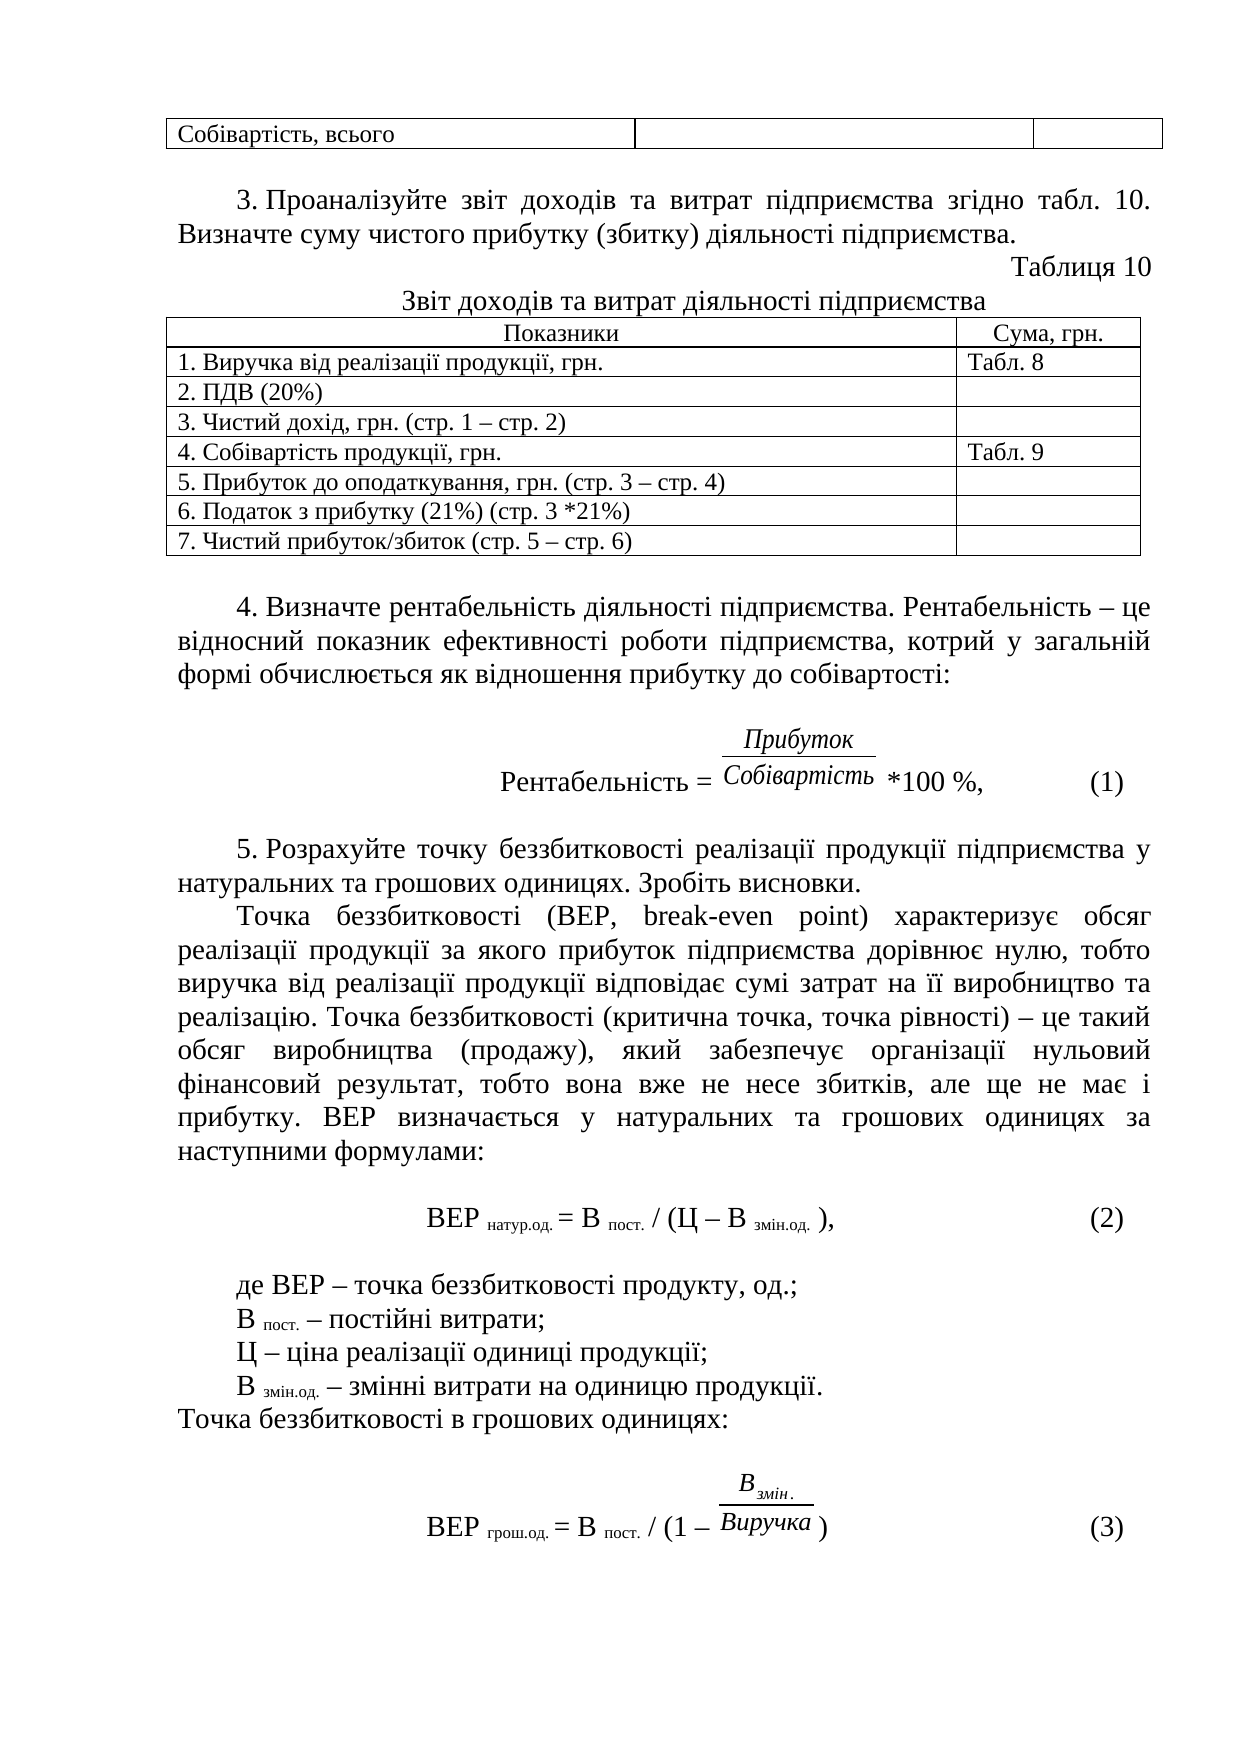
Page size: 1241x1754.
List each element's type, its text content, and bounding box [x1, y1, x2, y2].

table_cell [957, 467, 1140, 495]
table_cell [957, 377, 1140, 406]
table_cell Табл. 8 [957, 348, 1140, 376]
text В пост. – постійні витрати; [177, 1301, 1152, 1334]
table_cell [957, 526, 1140, 555]
text Ц – ціна реалізації одиниці продукції; [177, 1334, 1152, 1368]
table_cell Прибуток до оподаткування, грн. (стр. 3 – стр. 4) [167, 467, 956, 495]
text де ВЕР – точка беззбитковості продукту, од.; [177, 1267, 1152, 1301]
table_cell [957, 496, 1140, 525]
text В змін.од. – змінні витрати на одиницю продукції. [177, 1368, 1152, 1401]
list Проаналізуйте звіт доходів та витрат підприємства згідно табл. 10. Визначте суму чистого прибутку (збитку) діяльності підприємства. [177, 182, 1152, 249]
table_cell Чистий прибуток/збиток (стр. 5 – стр. 6) [167, 526, 956, 555]
table_cell ПДВ (20%) [167, 377, 956, 406]
text ВЕР грош.од. = В пост. / (1 – ) (3) [325, 1468, 1152, 1542]
list Визначте рентабельність діяльності підприємства. Рентабельність – це відносний показник ефективності роботи підприємства, котрий у загальній формі обчислюється як відношення прибутку до собівартості: [177, 589, 1152, 690]
table_cell [636, 119, 1033, 148]
text Точка беззбитковості (ВЕР, break-even point) характеризує обсяг реалізації продукції за якого прибуток підприємства дорівнює нулю, тобто виручка від реалізації продукції відповідає сумі затрат на її виробництво та реалізацію. Точка беззбитковості (критична точка, точка рівності) – це такий обсяг виробництва (продажу), який забезпечує організації нульовий фінансовий результат, тобто вона вже не несе збитків, але ще не має і прибутку. ВЕР визначається у натуральних та грошових одиницях за наступними формулами: [177, 898, 1152, 1167]
table_cell Чистий дохід, грн. (стр. 1 – стр. 2) [167, 407, 956, 436]
table_cell Табл. 9 [957, 437, 1140, 466]
table_cell Виручка від реалізації продукції, грн. [167, 348, 956, 376]
table_cell Податок з прибутку (21%) (стр. 3 *21%) [167, 496, 956, 525]
table_header Сума, грн. [957, 318, 1140, 346]
table_cell Собівартість продукції, грн. [167, 437, 956, 466]
table_cell [1034, 119, 1162, 148]
text Точка беззбитковості в грошових одиницях: [177, 1401, 1152, 1435]
list Розрахуйте точку беззбитковості реалізації продукції підприємства у натуральних та грошових одиницях. Зробіть висновки. [177, 831, 1152, 898]
text ВЕР натур.од. = В пост. / (Ц – В змін.од. ), (2) [325, 1200, 1152, 1234]
table_header Показники [167, 318, 956, 346]
text Рентабельність = *100 %, (1) [398, 724, 1152, 798]
table_cell [957, 407, 1140, 436]
table_cell Собівартість, всього [167, 119, 634, 148]
text Звіт доходів та витрат діяльності підприємства [177, 283, 1152, 317]
text Таблиця 10 [177, 249, 1152, 283]
